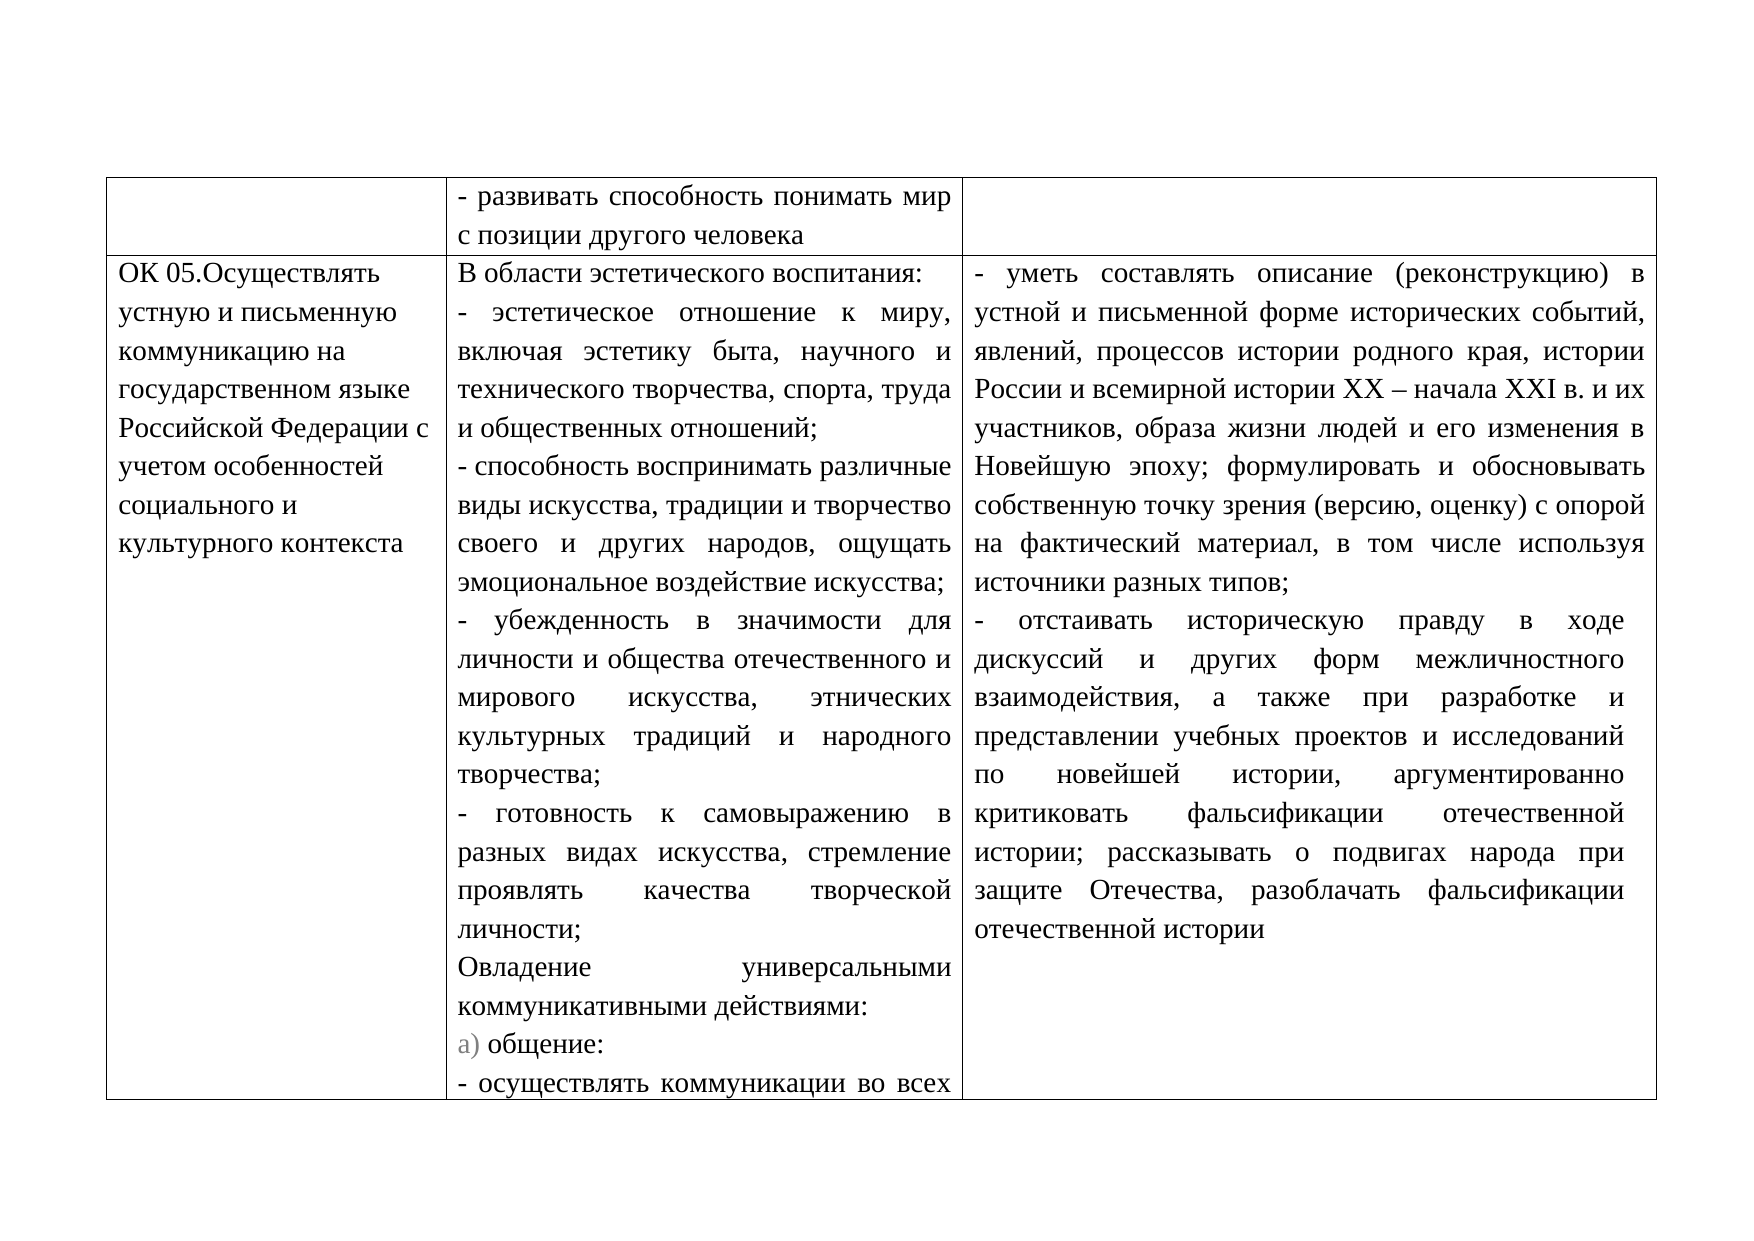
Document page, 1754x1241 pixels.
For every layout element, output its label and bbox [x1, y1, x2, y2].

table_cell [447, 178, 962, 254]
table_cell [447, 256, 962, 1098]
table_cell [963, 178, 1656, 254]
table_cell [963, 256, 1656, 1098]
table_cell [107, 256, 446, 1098]
table_cell [107, 178, 446, 254]
